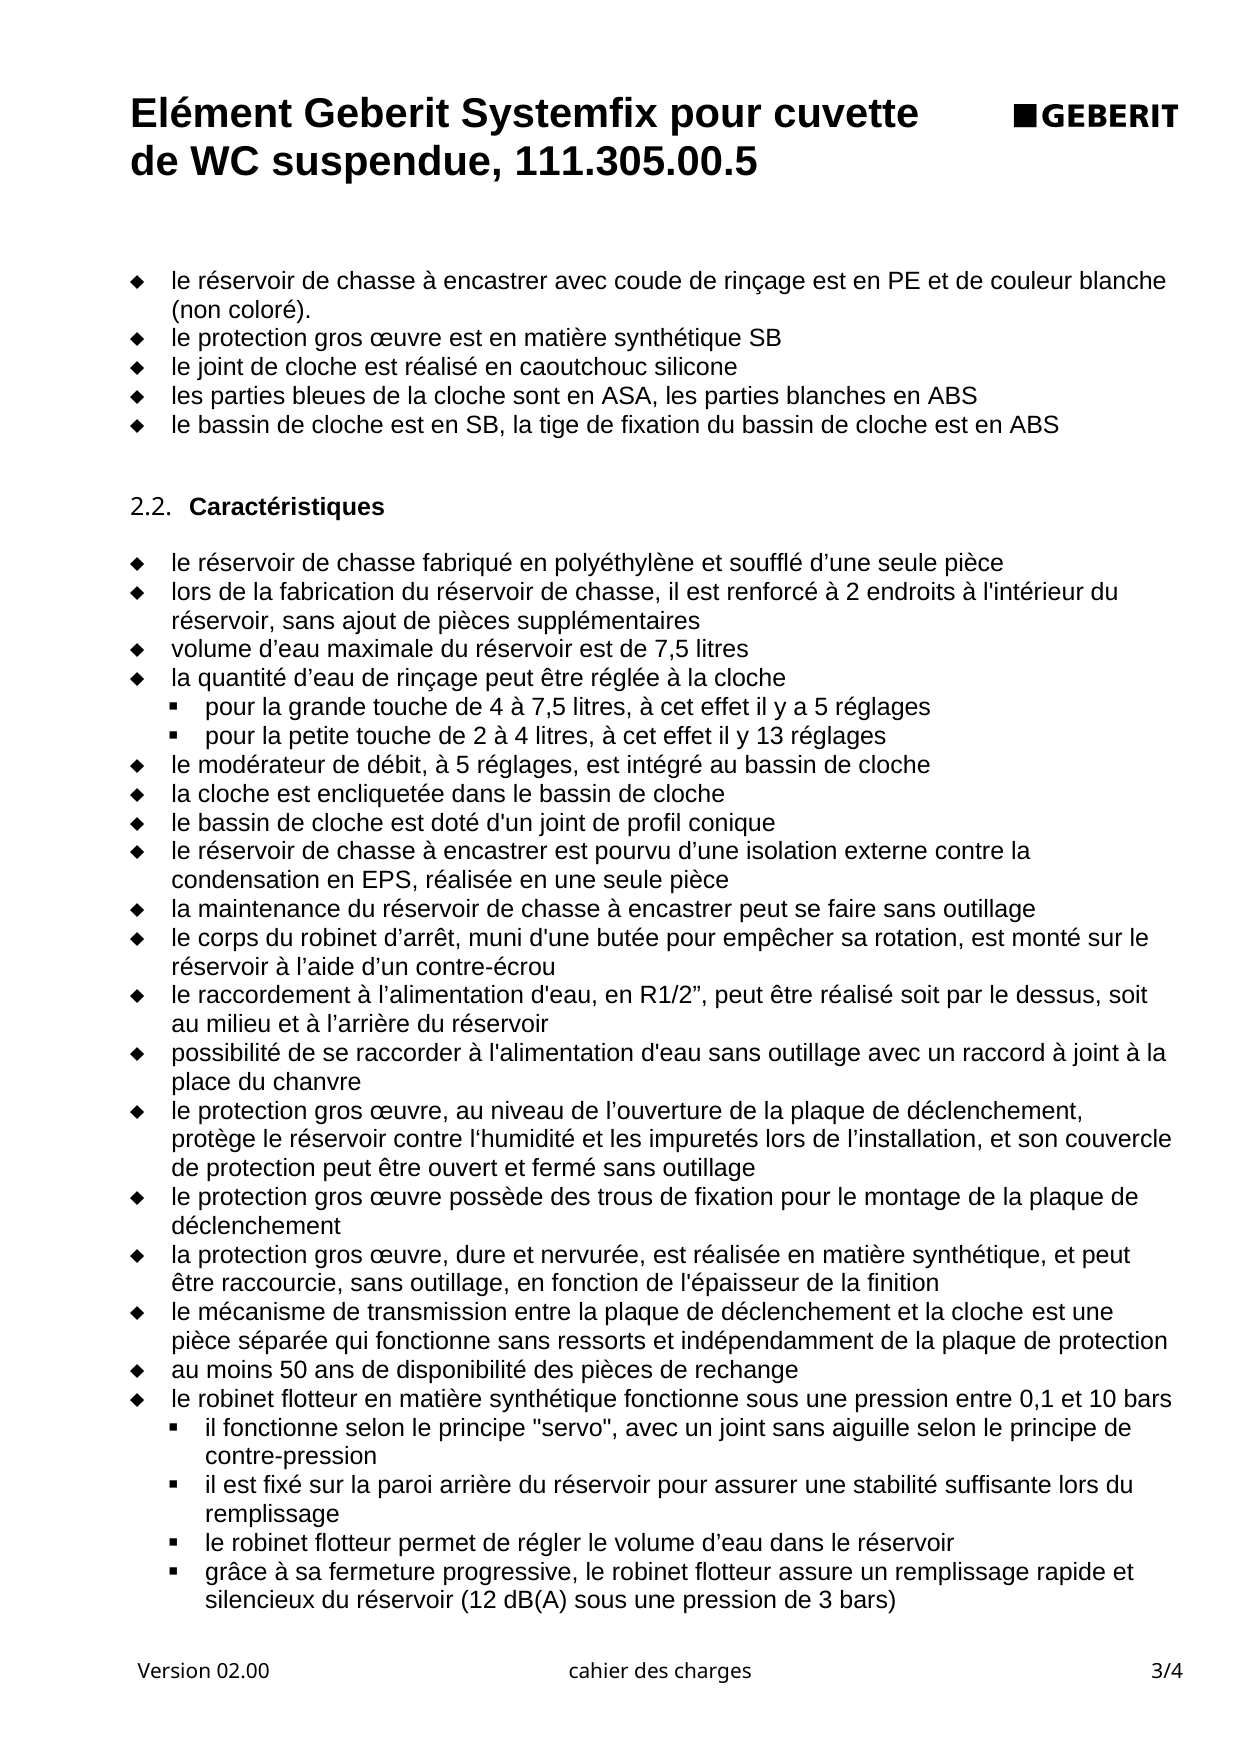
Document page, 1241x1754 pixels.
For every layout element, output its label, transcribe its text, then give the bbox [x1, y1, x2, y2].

text volume d’eau maximale du réservoir est de 7,5 litres [130, 634, 1175, 663]
text le protection gros œuvre possède des trous de fixation pour le montage de la plaque de déclenchement [130, 1182, 1175, 1239]
text le réservoir de chasse à encastrer est pourvu d’une isolation externe contre la condensation en EPS, réalisée en une seule pièce [130, 836, 1175, 894]
text le robinet flotteur permet de régler le volume d’eau dans le réservoir [167, 1528, 1175, 1557]
text le réservoir de chasse à encastrer avec coude de rinçage est en PE et de couleur blanche (non coloré). [130, 266, 1175, 323]
text grâce à sa fermeture progressive, le robinet flotteur assure un remplissage rapide et silencieux du réservoir (12 dB(A) sous une pression de 3 bars) [167, 1557, 1175, 1614]
text les parties bleues de la cloche sont en ASA, les parties blanches en ABS [130, 381, 1175, 410]
text le bassin de cloche est en SB, la tige de fixation du bassin de cloche est en ABS [130, 410, 1175, 439]
text il est fixé sur la paroi arrière du réservoir pour assurer une stabilité suffisante lors du remplissage [167, 1470, 1175, 1528]
text la quantité d’eau de rinçage peut être réglée à la cloche [130, 663, 1175, 692]
text le mécanisme de transmission entre la plaque de déclenchement et la cloche est une pièce séparée qui fonctionne sans ressorts et indépendamment de la plaque de protection [130, 1297, 1175, 1355]
text au moins 50 ans de disponibilité des pièces de rechange [130, 1355, 1175, 1384]
text le bassin de cloche est doté d'un joint de profil conique [130, 807, 1175, 836]
text le réservoir de chasse fabriqué en polyéthylène et soufflé d’une seule pièce [130, 548, 1175, 577]
text le protection gros œuvre est en matière synthétique SB [130, 323, 1175, 352]
subtitle Caractéristiques [130, 489, 1175, 523]
text pour la grande touche de 4 à 7,5 litres, à cet effet il y a 5 réglages [167, 692, 1175, 721]
text il fonctionne selon le principe "servo", avec un joint sans aiguille selon le principe de contre-pression [167, 1412, 1175, 1470]
text le protection gros œuvre, au niveau de l’ouverture de la plaque de déclenchement, protège le réservoir contre l‘humidité et les impuretés lors de l’installation, et son couvercle de protection peut être ouvert et fermé sans outillage [130, 1096, 1175, 1182]
text le robinet flotteur en matière synthétique fonctionne sous une pression entre 0,1 et 10 bars [130, 1384, 1175, 1412]
text la maintenance du réservoir de chasse à encastrer peut se faire sans outillage [130, 894, 1175, 923]
text le raccordement à l’alimentation d'eau, en R1/2”, peut être réalisé soit par le dessus, soit au milieu et à l’arrière du réservoir [130, 980, 1175, 1038]
text le joint de cloche est réalisé en caoutchouc silicone [130, 352, 1175, 381]
text pour la petite touche de 2 à 4 litres, à cet effet il y 13 réglages [167, 721, 1175, 750]
text le corps du robinet d’arrêt, muni d'une butée pour empêcher sa rotation, est monté sur le réservoir à l’aide d’un contre-écrou [130, 923, 1175, 980]
text le modérateur de débit, à 5 réglages, est intégré au bassin de cloche [130, 750, 1175, 779]
text lors de la fabrication du réservoir de chasse, il est renforcé à 2 endroits à l'intérieur du réservoir, sans ajout de pièces supplémentaires [130, 577, 1175, 634]
text la cloche est encliquetée dans le bassin de cloche [130, 779, 1175, 807]
text possibilité de se raccorder à l'alimentation d'eau sans outillage avec un raccord à joint à la place du chanvre [130, 1038, 1175, 1096]
picture [1013, 103, 1179, 128]
text la protection gros œuvre, dure et nervurée, est réalisée en matière synthétique, et peut être raccourcie, sans outillage, en fonction de l'épaisseur de la finition [130, 1239, 1175, 1297]
